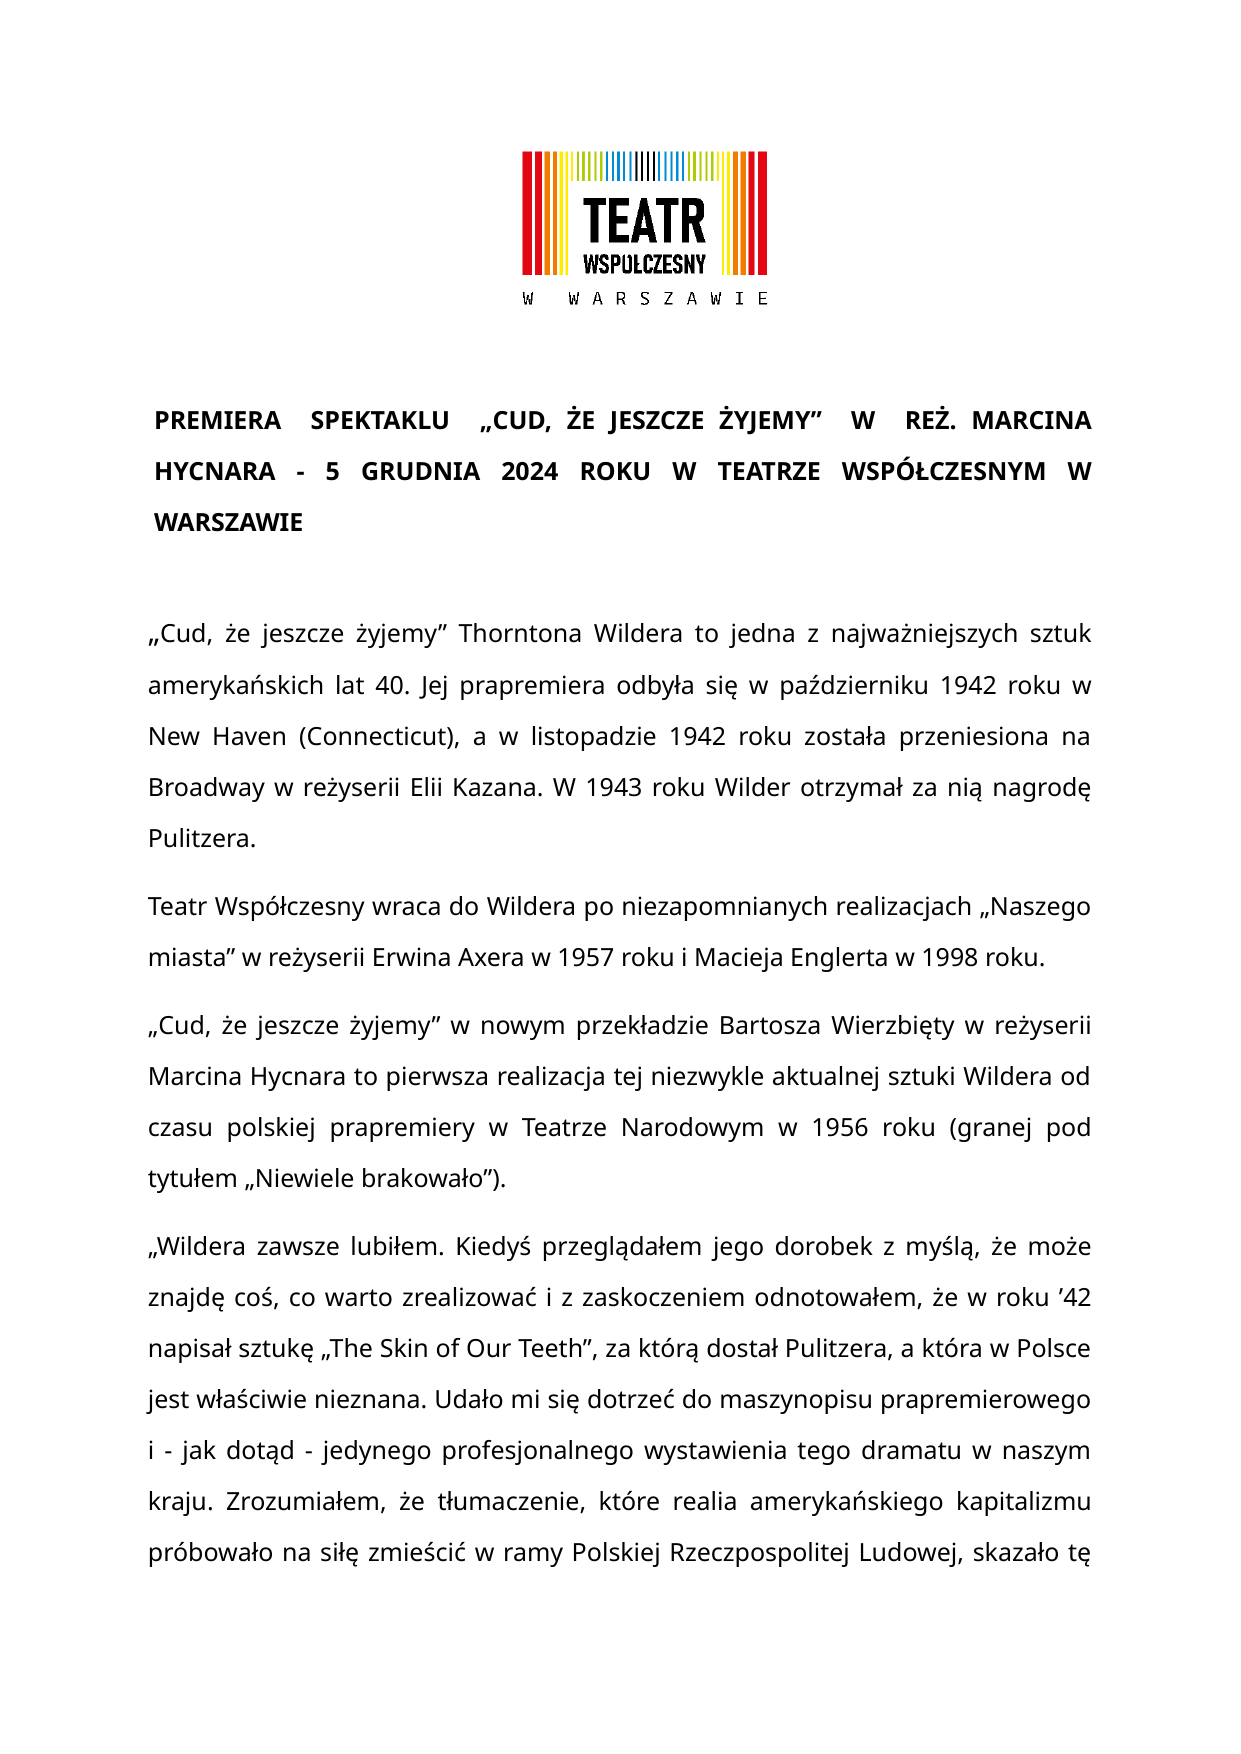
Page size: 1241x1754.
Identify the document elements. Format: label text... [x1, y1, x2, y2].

text „Cud, że jeszcze żyjemy” w nowym przekładzie Bartosza Wierzbięty w reżyserii Marcina Hycnara to pierwsza realizacja tej niezwykle aktualnej sztuki Wildera od czasu polskiej prapremiery w Teatrze Narodowym w 1956 roku (granej pod tytułem „Niewiele brakowało”). [148, 1007, 1093, 1195]
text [148, 1228, 1093, 1569]
picture [516, 147, 771, 309]
text Teatr Współczesny wraca do Wildera po niezapomnianych realizacjach „Naszego miasta” w reżyserii Erwina Axera w 1957 roku i Macieja Englerta w 1998 roku. [148, 889, 1093, 974]
text „Cud, że jeszcze żyjemy” Thorntona Wildera to jedna z najważniejszych sztuk amerykańskich lat 40. Jej prapremiera odbyła się w październiku 1942 roku w New Haven (Connecticut), a w listopadzie 1942 roku została przeniesiona na Broadway w reżyserii Elii Kazana. W 1943 roku Wilder otrzymał za nią nagrodę Pulitzera. [148, 611, 1093, 855]
text PREMIERA SPEKTAKLU „CUD, ŻE JESZCZE ŻYJEMY” W REŻ. MARCINA HYCNARA - 5 GRUDNIA 2024 ROKU W TEATRZE WSPÓŁCZESNYM W WARSZAWIE [154, 402, 1093, 581]
